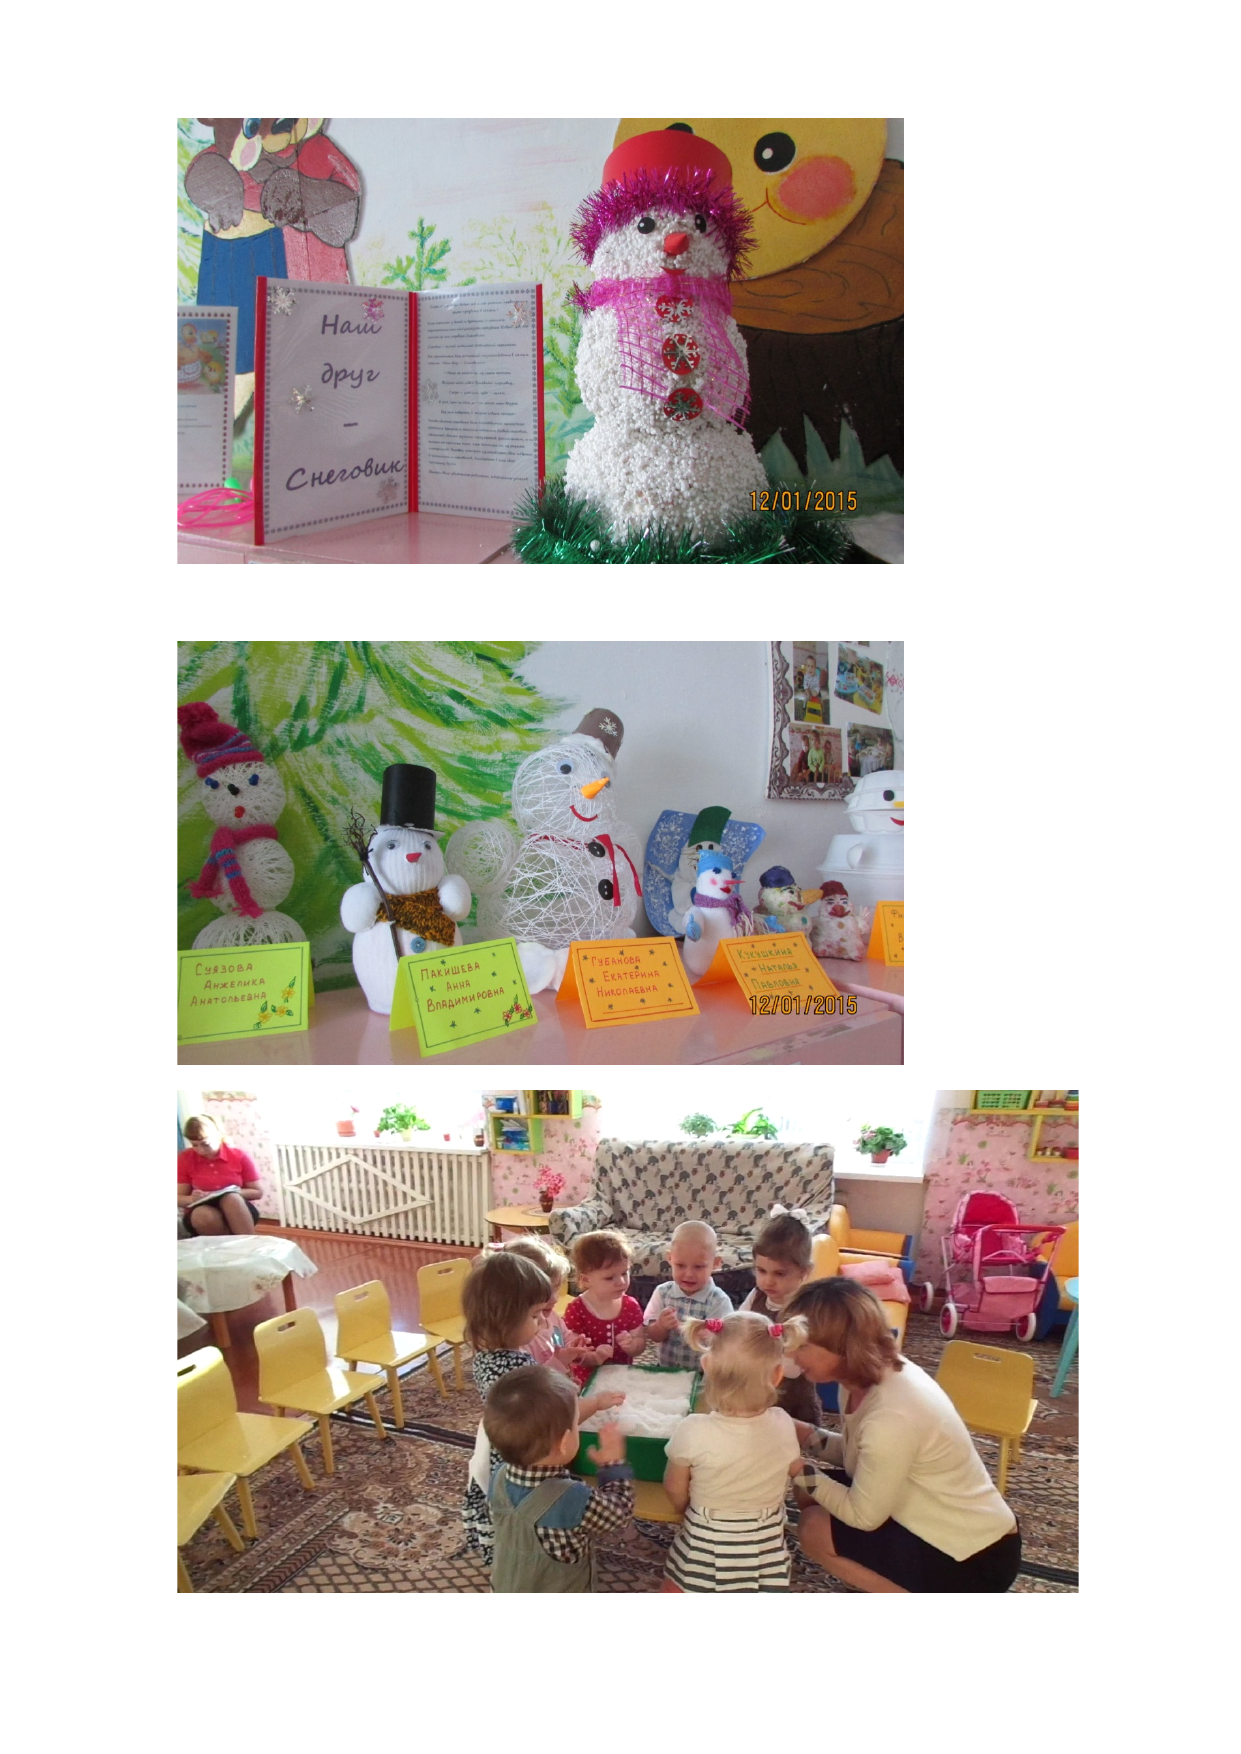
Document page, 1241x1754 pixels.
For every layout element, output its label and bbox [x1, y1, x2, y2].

picture [177, 641, 904, 1065]
picture [177, 1090, 1079, 1593]
picture [177, 118, 904, 564]
